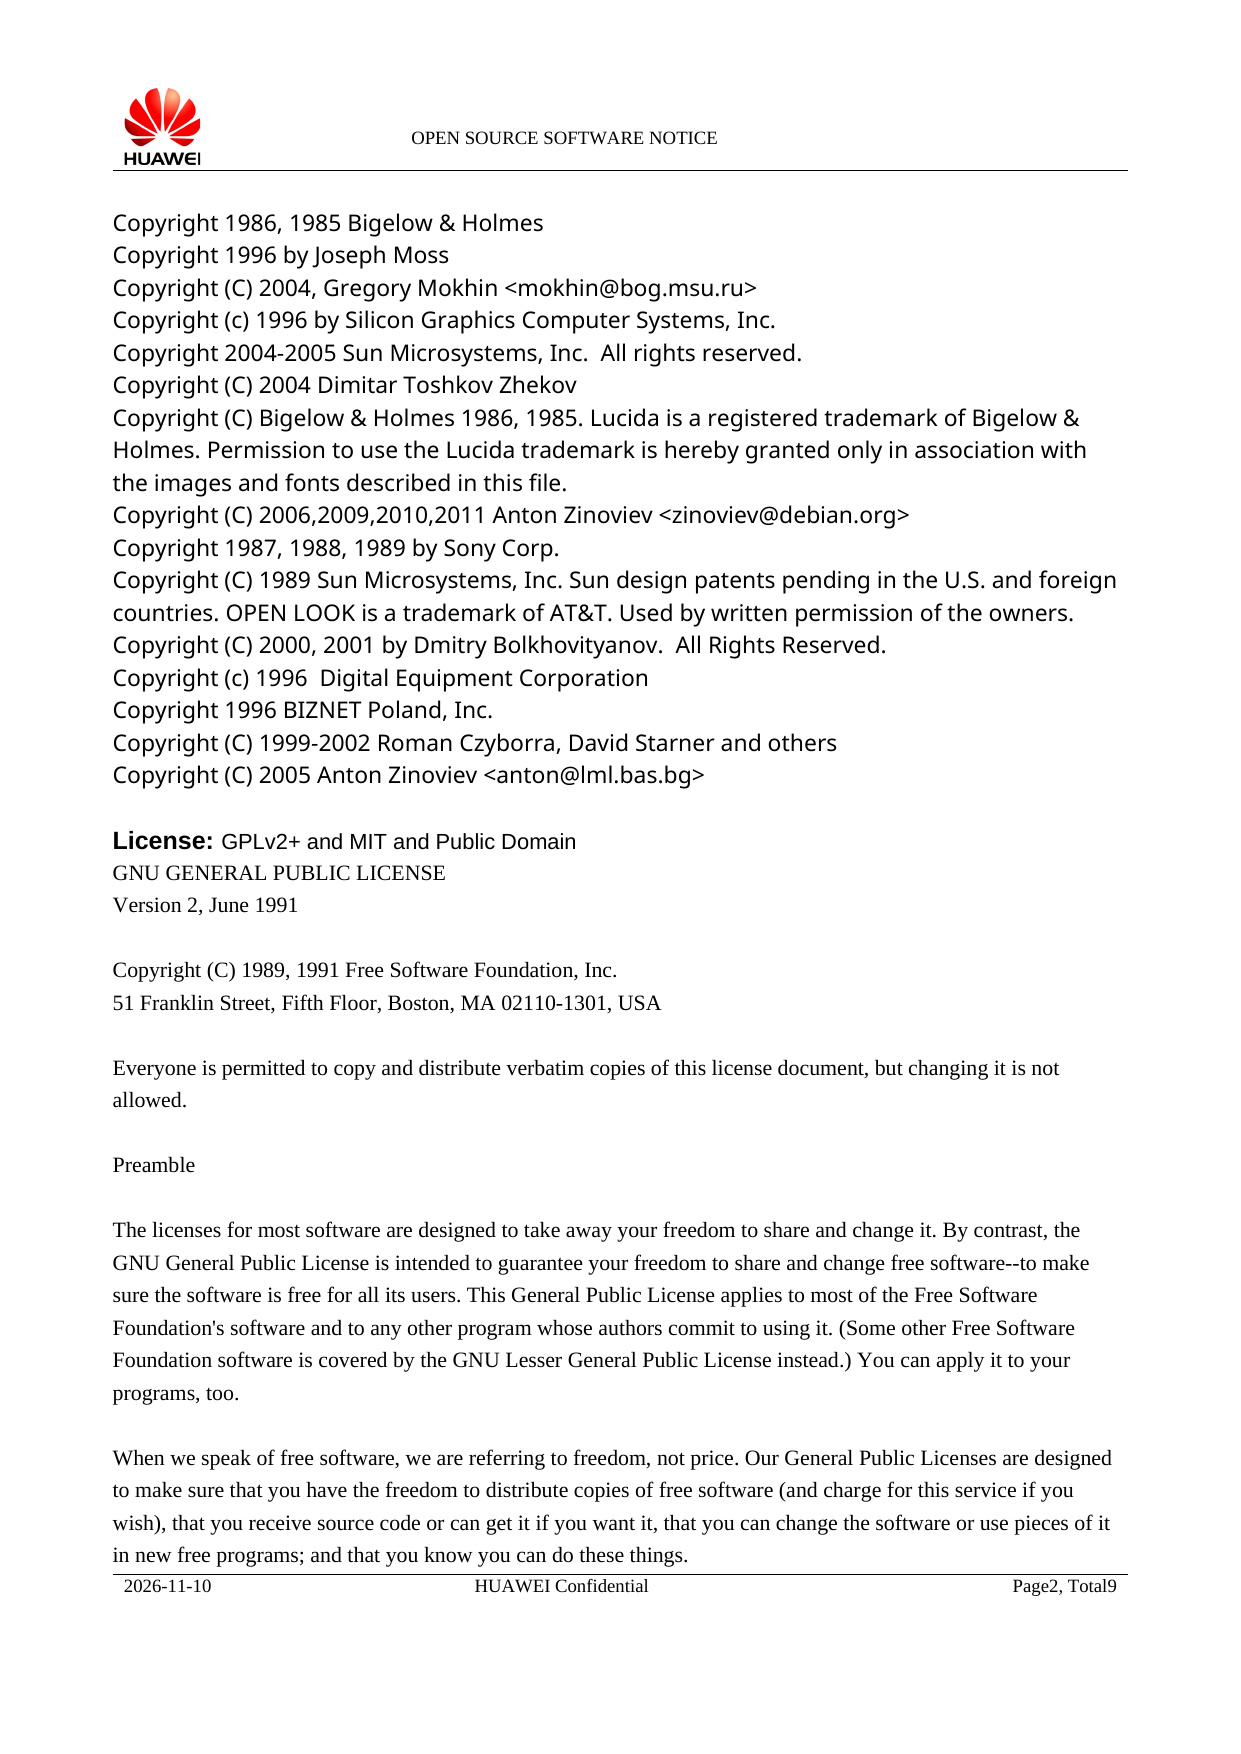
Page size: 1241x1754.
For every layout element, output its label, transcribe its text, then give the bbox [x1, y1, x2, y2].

text License: GPLv2+ and MIT and Public Domain [112, 824, 1128, 856]
picture [124, 88, 201, 165]
